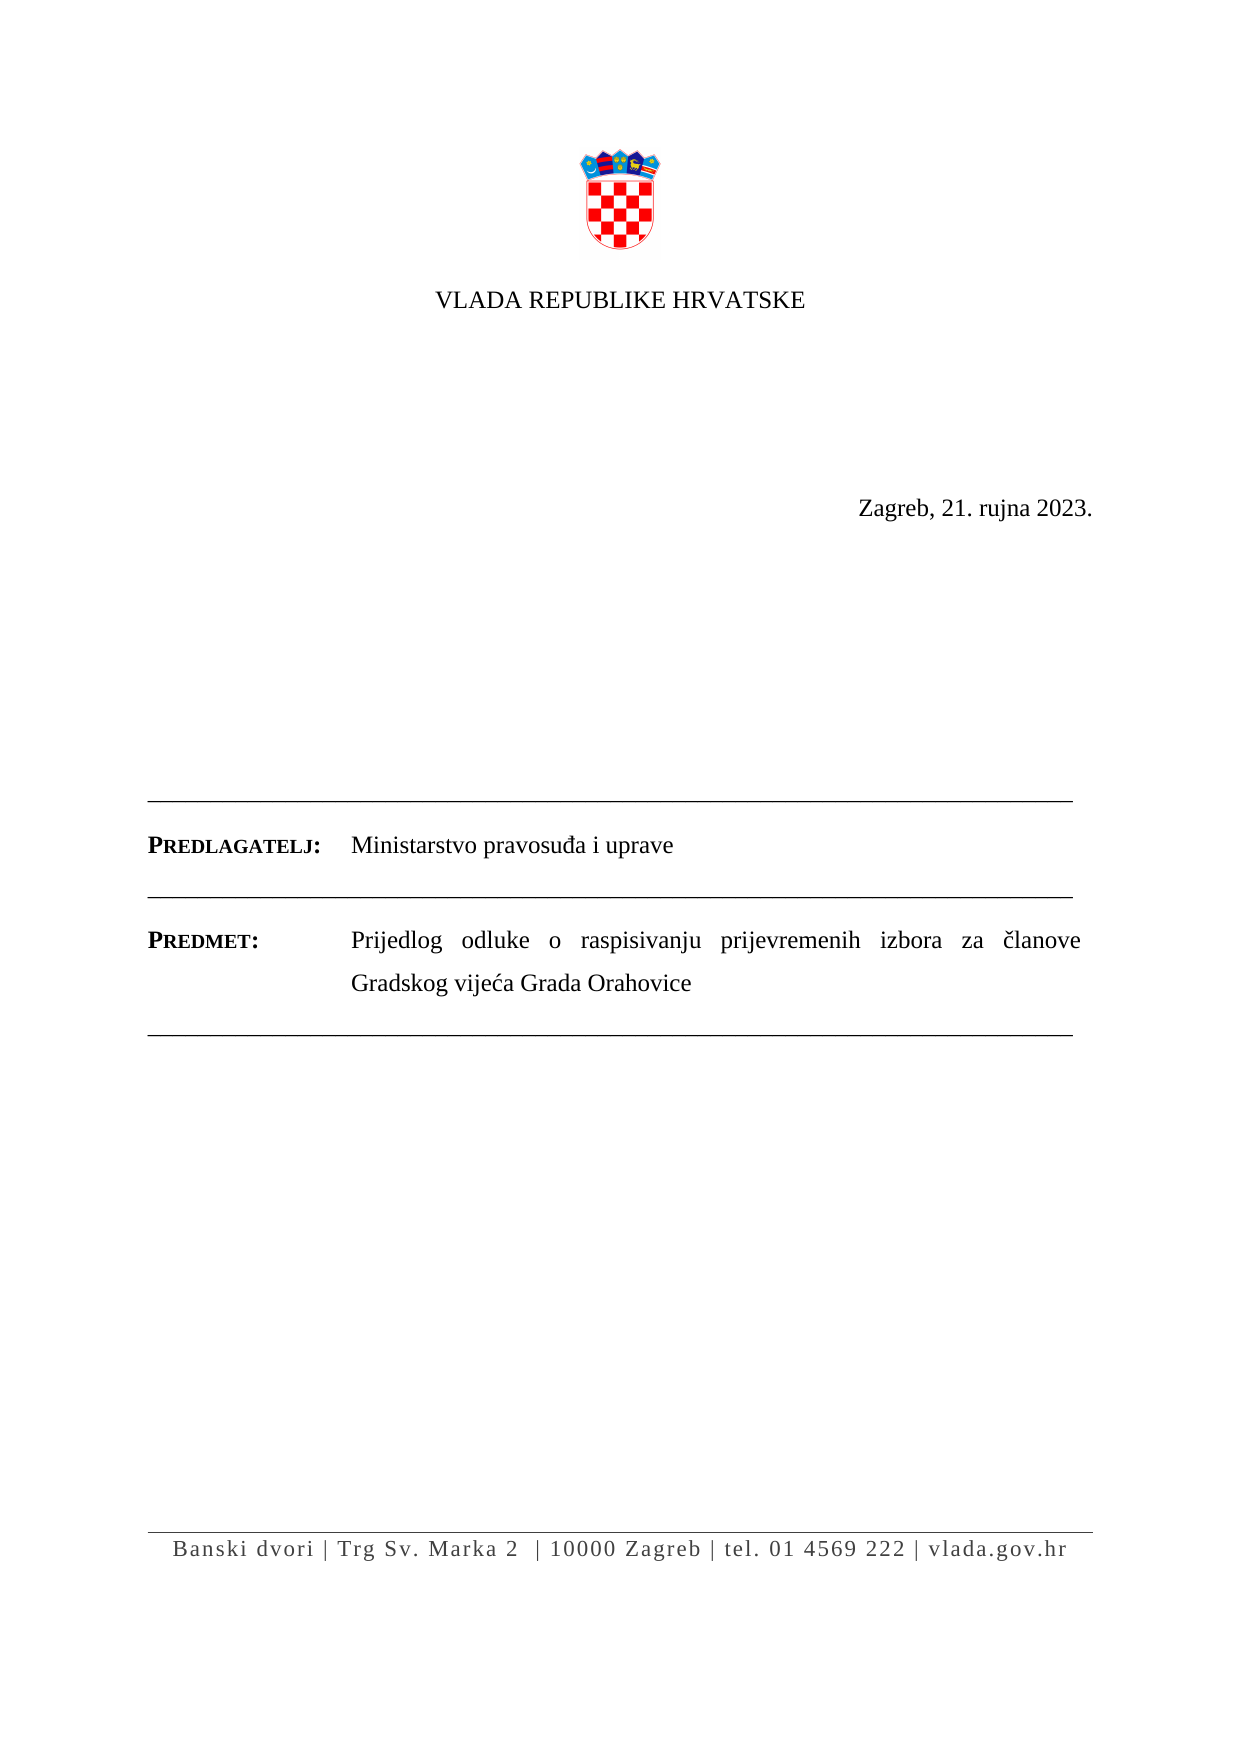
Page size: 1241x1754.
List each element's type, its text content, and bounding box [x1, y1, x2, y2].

text Zagreb, 21. rujna 2023. [148, 493, 1093, 522]
text VLADA REPUBLIKE HRVATSKE [148, 285, 1093, 313]
text __________________________________________________________________________ [148, 872, 1093, 900]
table_header Predlagatelj: [136, 830, 339, 872]
table_header Prijedlog odluke o raspisivanju prijevremenih izbora za članove Gradskog vijeća Grada Orahovice [340, 925, 1093, 1010]
table_header Predmet: [136, 925, 339, 1010]
text __________________________________________________________________________ [148, 776, 1093, 804]
text __________________________________________________________________________ [148, 1010, 1093, 1039]
table_header Ministarstvo pravosuđa i uprave [340, 830, 1093, 872]
picture [578, 147, 662, 260]
text Banski dvori | Trg Sv. Marka 2 | 10000 Zagreb | tel. 01 4569 222 | vlada.gov.hr [148, 1533, 1093, 1562]
